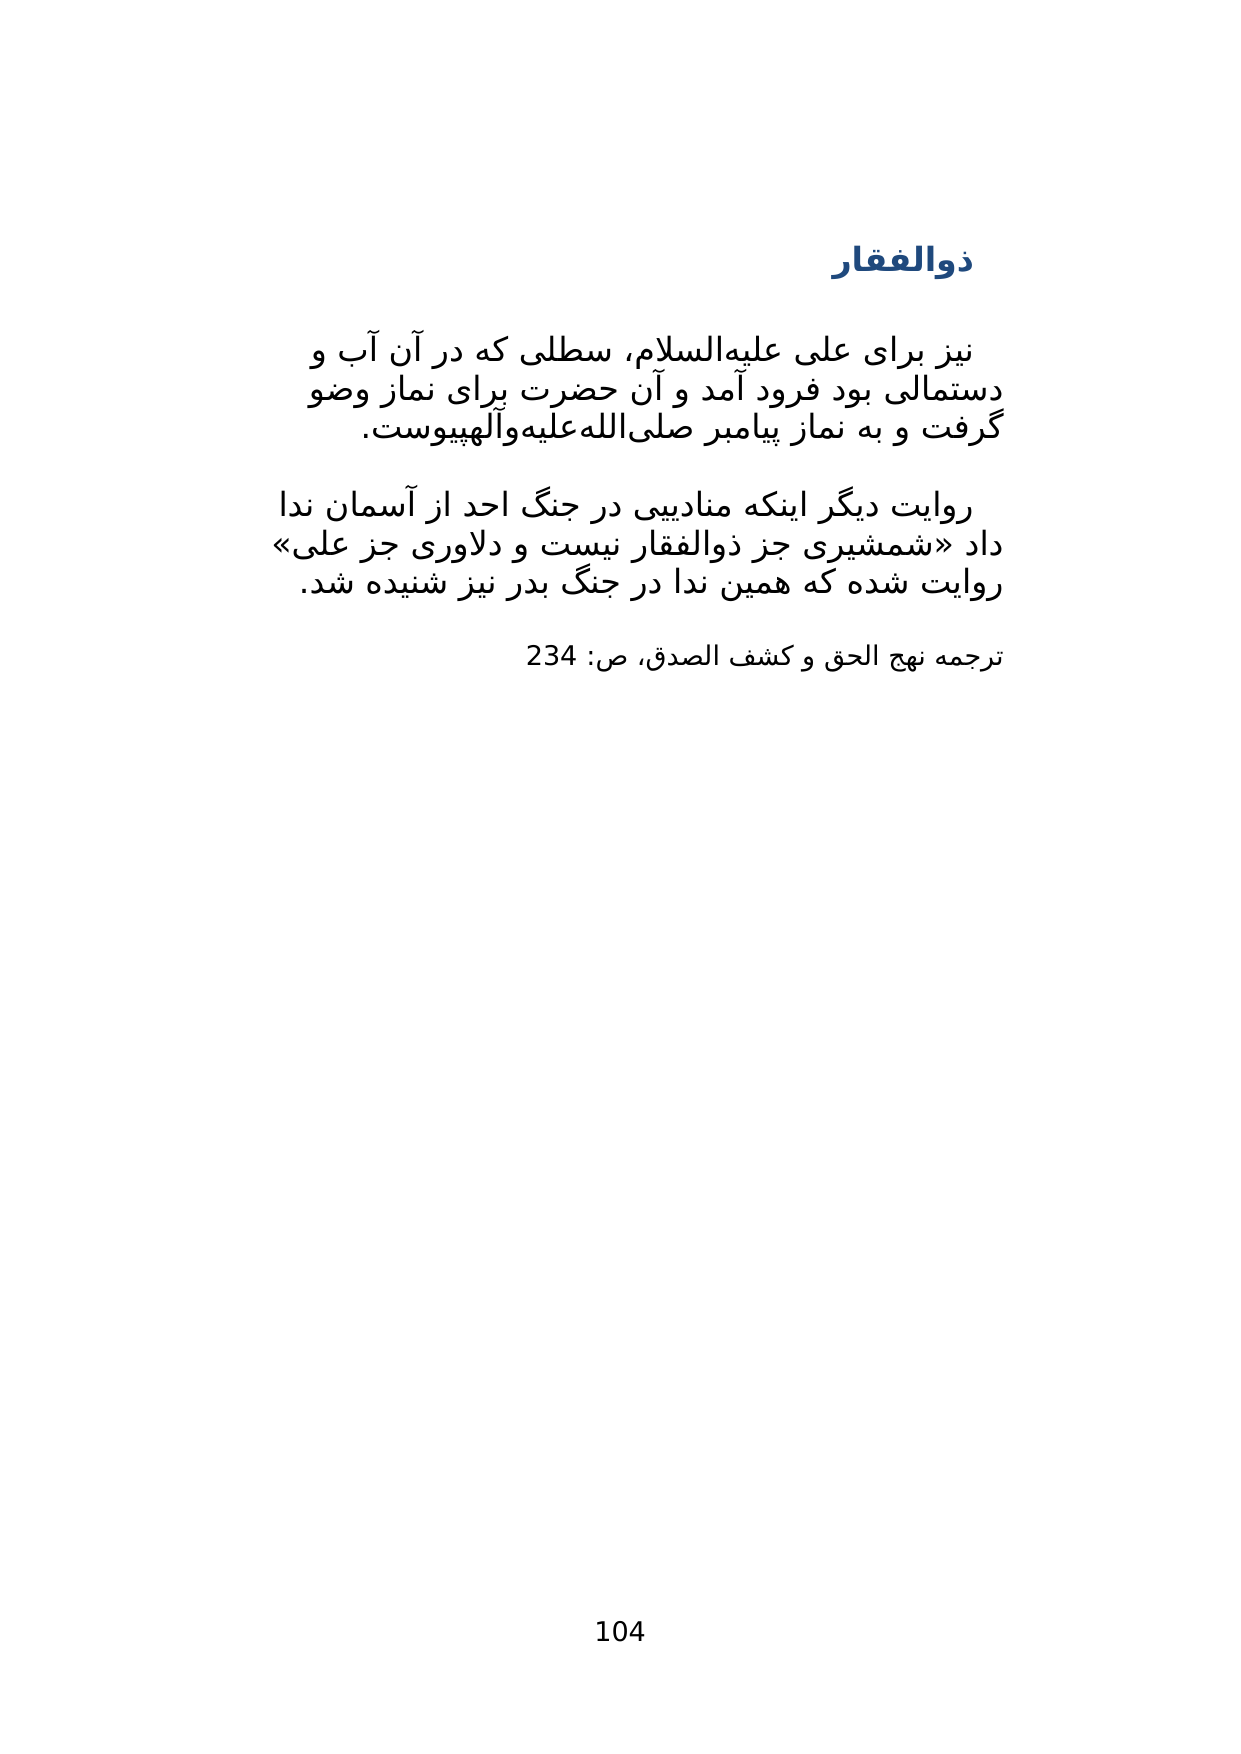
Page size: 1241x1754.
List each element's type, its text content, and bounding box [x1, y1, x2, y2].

text نیز برای علی عليه‌السلام، سطلی که در آن آب و دستمالی بود فرود آمد و آن حضرت برای نماز وضو گرفت و به نماز پیامبر صلى‌الله‌عليه‌وآلهپیوست. [236, 330, 1004, 447]
text ترجمه نهج الحق و کشف الصدق، ص: 234 [236, 640, 1004, 672]
subtitle ذوالفقار [236, 241, 1004, 279]
text روایت دیگر اینکه منادییی در جنگ احد از آسمان ندا داد «شمشیری جز ذوالفقار نیست و دلاوری جز علی» روایت شده که همین ندا در جنگ بدر نیز شنیده شد. [236, 485, 1004, 602]
